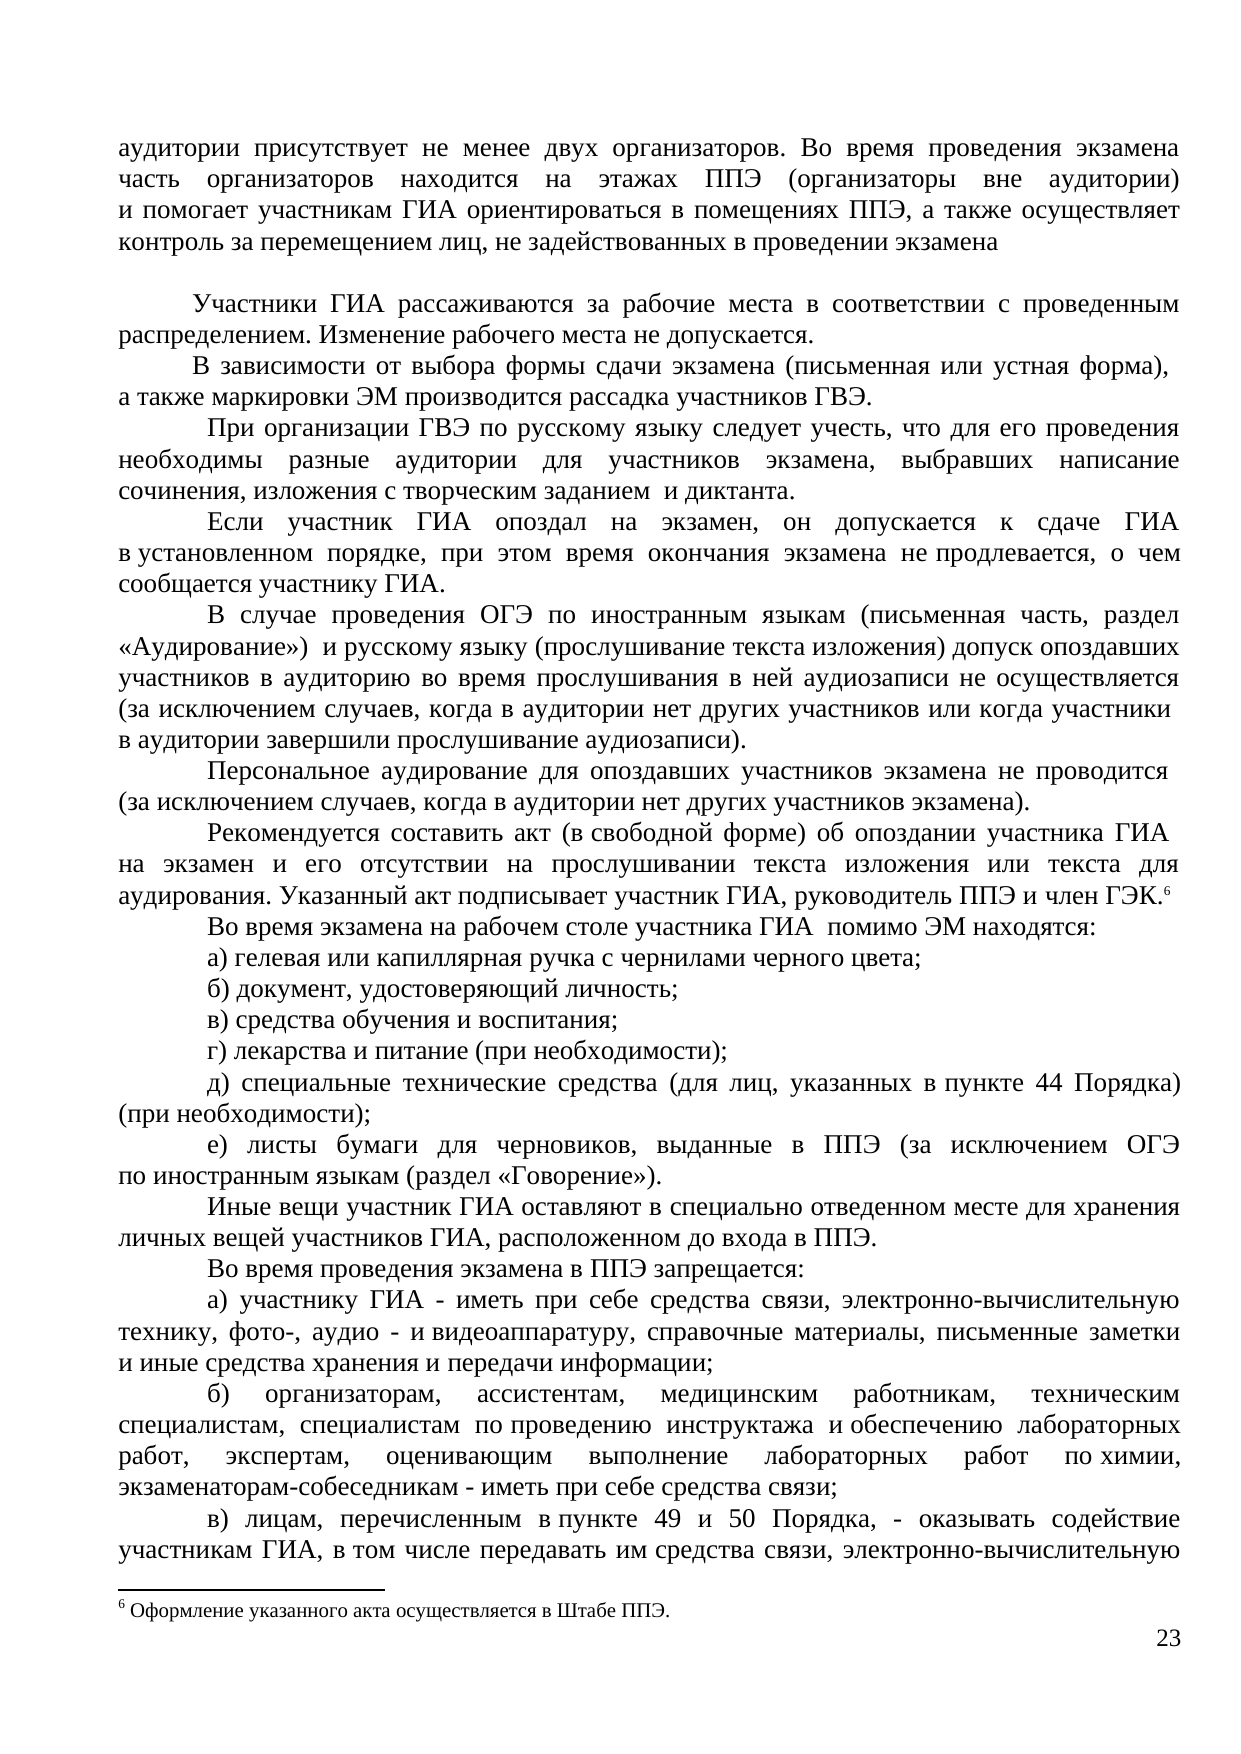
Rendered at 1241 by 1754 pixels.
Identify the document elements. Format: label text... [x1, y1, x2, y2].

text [118, 131, 1181, 256]
text Персональное аудирование для опоздавших участников экзамена не проводится (за исключением случаев, когда в аудитории нет других участников экзамена). [118, 754, 1181, 816]
text В зависимости от выбора формы сдачи экзамена (письменная или устная форма), а также маркировки ЭМ производится рассадка участников ГВЭ. [118, 349, 1181, 412]
text Участники ГИА рассаживаются за рабочие места в соответствии с проведенным распределением. Изменение рабочего места не допускается. [118, 287, 1181, 349]
text Если участник ГИА опоздал на экзамен, он допускается к сдаче ГИА в установленном порядке, при этом время окончания экзамена не продлевается, о чем сообщается участнику ГИА. [118, 505, 1181, 598]
text б) организаторам, ассистентам, медицинским работникам, техническим специалистам, специалистам по проведению инструктажа и обеспечению лабораторных работ, экспертам, оценивающим выполнение лабораторных работ по химии, экзаменаторам-собеседникам - иметь при себе средства связи; [118, 1377, 1181, 1502]
text б) документ, удостоверяющий личность; [118, 972, 1181, 1003]
text в) средства обучения и воспитания; [118, 1003, 1181, 1034]
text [118, 1502, 1181, 1564]
text Рекомендуется составить акт (в свободной форме) об опоздании участника ГИА на экзамен и его отсутствии на прослушивании текста изложения или текста для аудирования. Указанный акт подписывает участник ГИА, руководитель ППЭ и член ГЭК. [118, 816, 1181, 910]
text В случае проведения ОГЭ по иностранным языкам (письменная часть, раздел «Аудирование») и русскому языку (прослушивание текста изложения) допуск опоздавших участников в аудиторию во время прослушивания в ней аудиозаписи не осуществляется (за исключением случаев, когда в аудитории нет других участников или когда участники в аудитории завершили прослушивание аудиозаписи). [118, 598, 1181, 754]
text Во время экзамена на рабочем столе участника ГИА помимо ЭМ находятся: [118, 910, 1181, 941]
text Иные вещи участник ГИА оставляют в специально отведенном месте для хранения личных вещей участников ГИА, расположенном до входа в ППЭ. [118, 1190, 1181, 1252]
text е) листы бумаги для черновиков, выданные в ППЭ (за исключением ОГЭ по иностранным языкам (раздел «Говорение»). [118, 1128, 1181, 1190]
text а) участнику ГИА - иметь при себе средства связи, электронно-вычислительную технику, фото-, аудио - и видеоаппаратуру, справочные материалы, письменные заметки и иные средства хранения и передачи информации; [118, 1284, 1181, 1377]
text а) гелевая или капиллярная ручка с чернилами черного цвета; [118, 941, 1181, 972]
text г) лекарства и питание (при необходимости); [118, 1034, 1181, 1066]
text д) специальные технические средства (для лиц, указанных в пункте 44 Порядка) (при необходимости); [118, 1066, 1181, 1128]
text При организации ГВЭ по русскому языку следует учесть, что для его проведения необходимы разные аудитории для участников экзамена, выбравших написание сочинения, изложения с творческим заданием и диктанта. [118, 412, 1181, 505]
text Во время проведения экзамена в ППЭ запрещается: [118, 1252, 1181, 1284]
